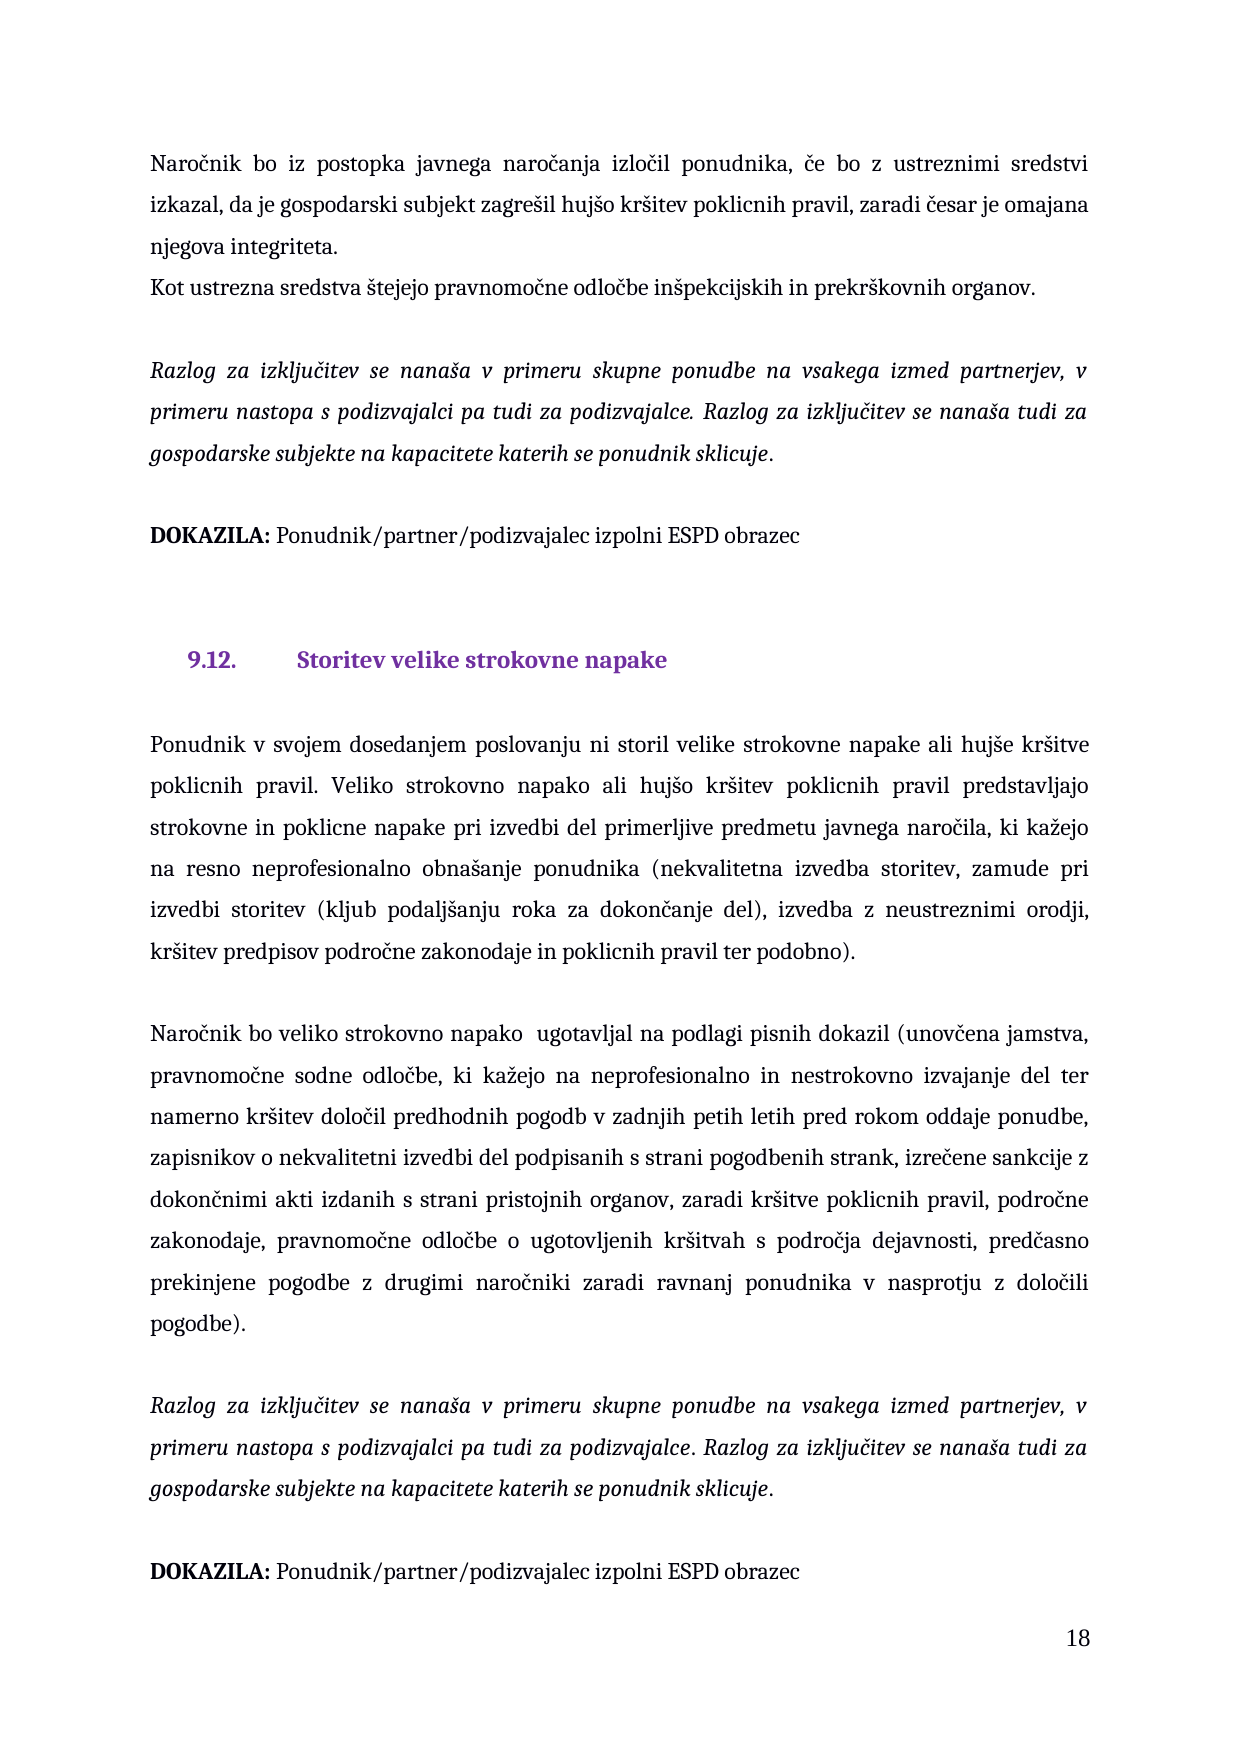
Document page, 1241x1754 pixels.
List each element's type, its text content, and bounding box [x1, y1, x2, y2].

subtitle Storitev velike strokovne napake [187, 646, 1090, 675]
text DOKAZILA: Ponudnik/partner/podizvajalec izpolni ESPD obrazec [150, 1558, 1090, 1585]
text DOKAZILA: Ponudnik/partner/podizvajalec izpolni ESPD obrazec [150, 522, 1090, 550]
text Ponudnik v svojem dosedanjem poslovanju ni storil velike strokovne napake ali hujše kršitve poklicnih pravil. Veliko strokovno napako ali hujšo kršitev poklicnih pravil predstavljajo strokovne in poklicne napake pri izvedbi del primerljive predmetu javnega naročila, ki kažejo na resno neprofesionalno obnašanje ponudnika (nekvalitetna izvedba storitev, zamude pri izvedbi storitev (kljub podaljšanju roka za dokončanje del), izvedba z neustreznimi orodji, kršitev predpisov področne zakonodaje in poklicnih pravil ter podobno). [150, 731, 1090, 965]
text Naročnik bo iz postopka javnega naročanja izločil ponudnika, če bo z ustreznimi sredstvi izkazal, da je gospodarski subjekt zagrešil hujšo kršitev poklicnih pravil, zaradi česar je omajana njegova integriteta. [150, 150, 1090, 260]
text Kot ustrezna sredstva štejejo pravnomočne odločbe inšpekcijskih in prekrškovnih organov. [150, 274, 1090, 302]
text Naročnik bo veliko strokovno napako ugotavljal na podlagi pisnih dokazil (unovčena jamstva, pravnomočne sodne odločbe, ki kažejo na neprofesionalno in nestrokovno izvajanje del ter namerno kršitev določil predhodnih pogodb v zadnjih petih letih pred rokom oddaje ponudbe, zapisnikov o nekvalitetni izvedbi del podpisanih s strani pogodbenih strank, izrečene sankcije z dokončnimi akti izdanih s strani pristojnih organov, zaradi kršitve poklicnih pravil, področne zakonodaje, pravnomočne odločbe o ugotovljenih kršitvah s področja dejavnosti, predčasno prekinjene pogodbe z drugimi naročniki zaradi ravnanj ponudnika v nasprotju z določili pogodbe). [150, 1020, 1090, 1337]
